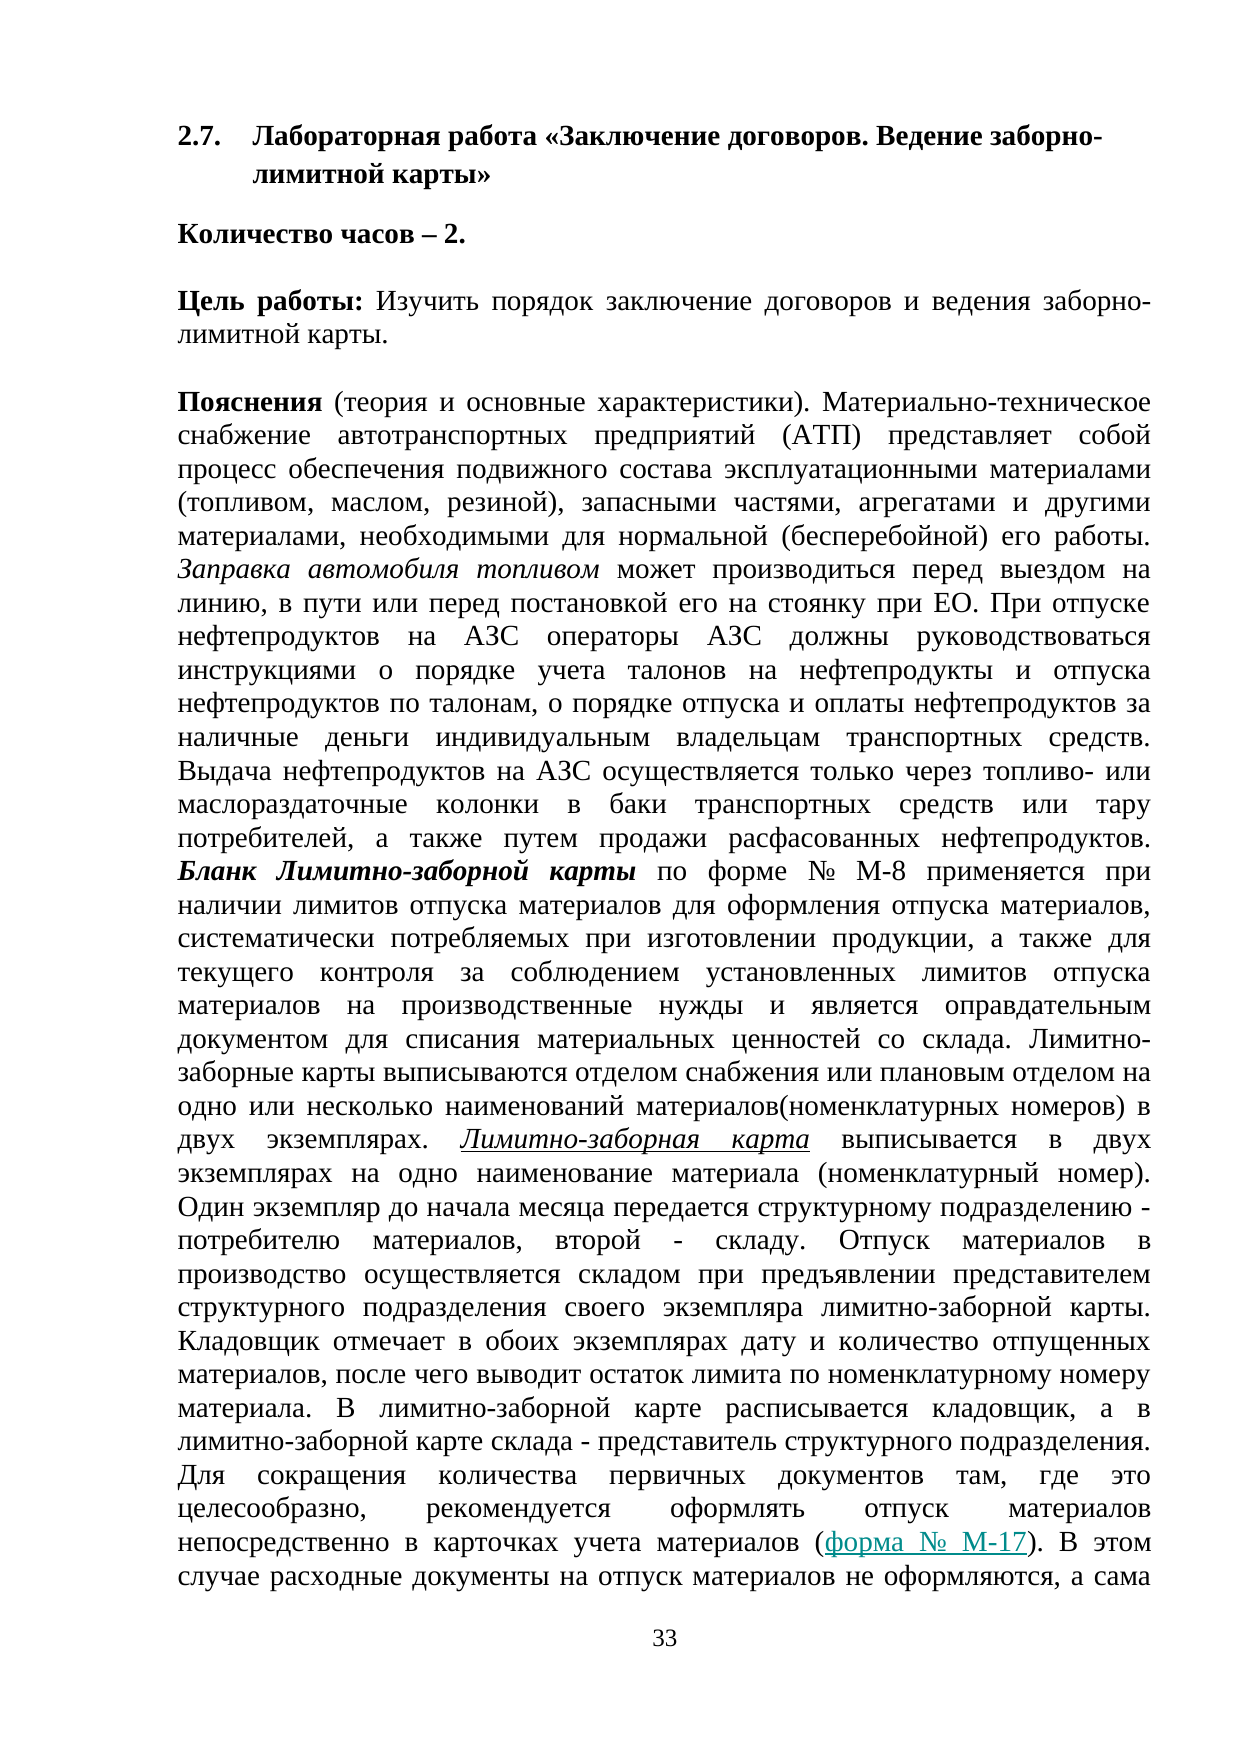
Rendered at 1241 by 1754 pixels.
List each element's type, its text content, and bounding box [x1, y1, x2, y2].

text Количество часов – 2. [177, 216, 1152, 249]
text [177, 384, 1152, 1591]
list Лабораторная работа «Заключение договоров. Ведение заборно-лимитной карты» [177, 118, 1152, 190]
text Цель работы: Изучить порядок заключение договоров и ведения заборно-лимитной карты. [177, 283, 1152, 350]
